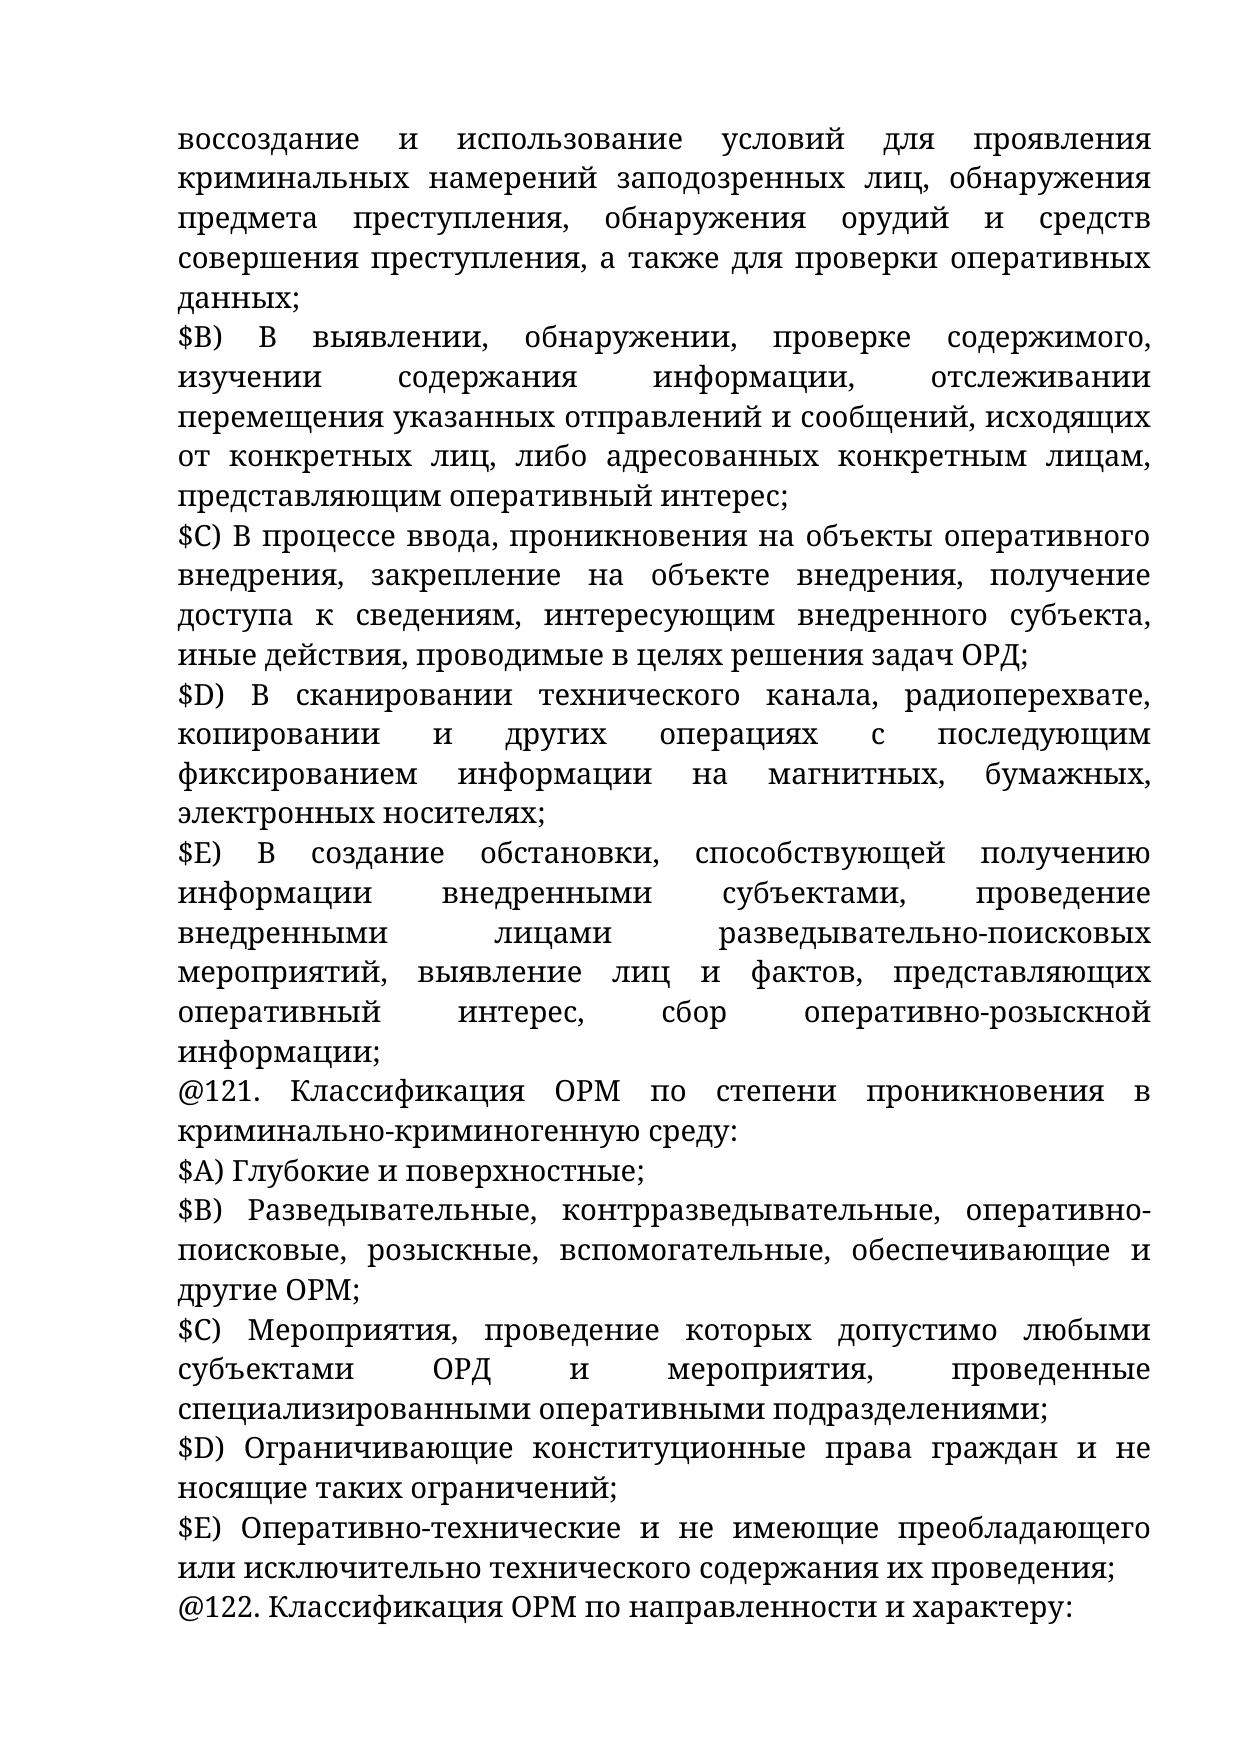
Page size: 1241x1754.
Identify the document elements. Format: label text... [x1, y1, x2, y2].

text $A) Глубокие и поверхностные; [177, 1150, 1152, 1190]
text @122. Классификация ОРМ по направленности и характеру: [177, 1587, 1152, 1626]
text @121. Классификация ОРМ по степени проникновения в криминально-криминогенную среду: [177, 1071, 1152, 1150]
text $E) Оперативно-технические и не имеющие преобладающего или исключительно технического содержания их проведения; [177, 1507, 1152, 1587]
text $E) В создание обстановки, способствующей получению информации внедренными субъектами, проведение внедренными лицами разведывательно-поисковых мероприятий, выявление лиц и фактов, представляющих оперативный интерес, сбор оперативно-розыскной информации; [177, 832, 1152, 1071]
text $D) Ограничивающие конституционные права граждан и не носящие таких ограничений; [177, 1428, 1152, 1507]
text $C) В процессе ввода, проникновения на объекты оперативного внедрения, закрепление на объекте внедрения, получение доступа к сведениям, интересующим внедренного субъекта, иные действия, проводимые в целях решения задач ОРД; [177, 515, 1152, 674]
text $D) В сканировании технического канала, радиоперехвате, копировании и других операциях с последующим фиксированием информации на магнитных, бумажных, электронных носителях; [177, 674, 1152, 832]
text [177, 118, 1152, 317]
text $B) Разведывательные, контрразведывательные, оперативно-поисковые, розыскные, вспомогательные, обеспечивающие и другие ОРМ; [177, 1190, 1152, 1309]
text $C) Мероприятия, проведение которых допустимо любыми субъектами ОРД и мероприятия, проведенные специализированными оперативными подразделениями; [177, 1309, 1152, 1428]
text $B) В выявлении, обнаружении, проверке содержимого, изучении содержания информации, отслеживании перемещения указанных отправлений и сообщений, исходящих от конкретных лиц, либо адресованных конкретным лицам, представляющим оперативный интерес; [177, 317, 1152, 515]
